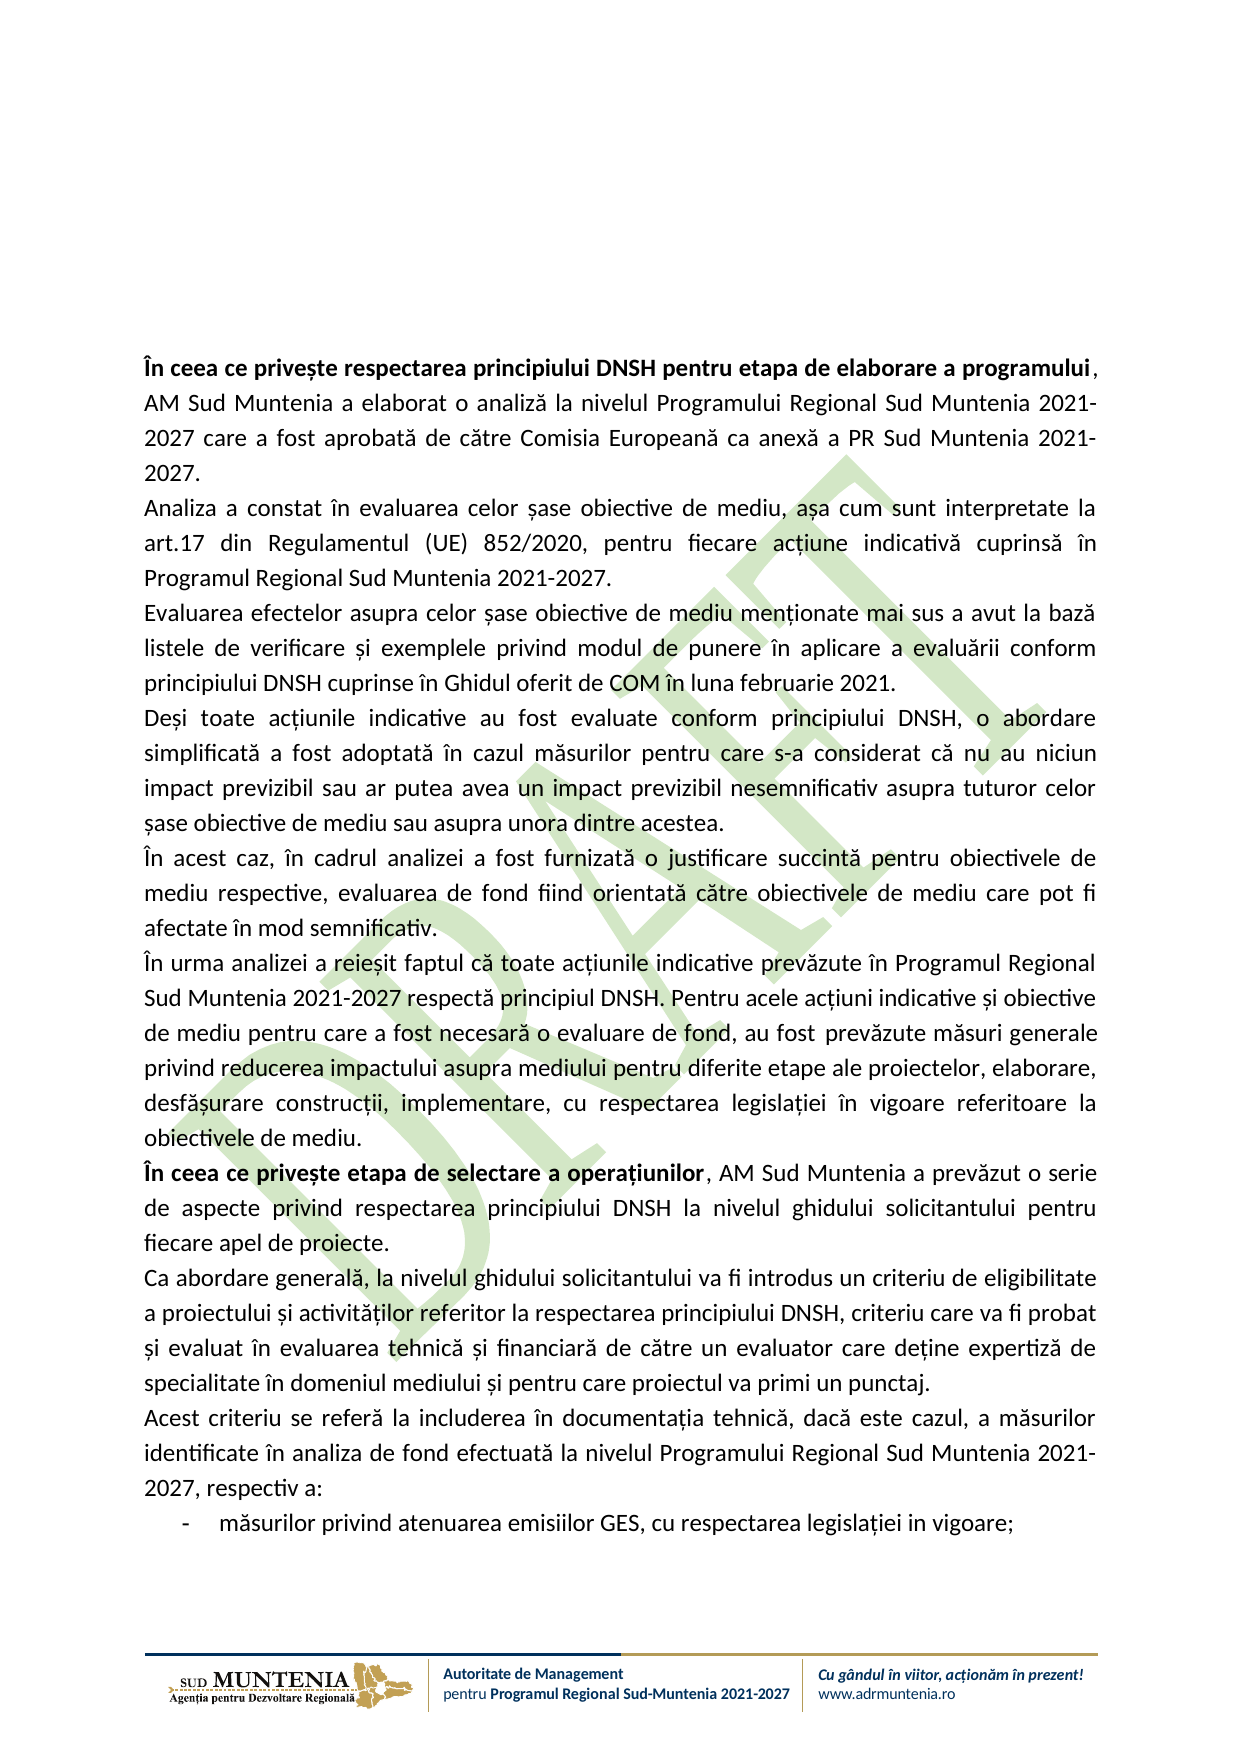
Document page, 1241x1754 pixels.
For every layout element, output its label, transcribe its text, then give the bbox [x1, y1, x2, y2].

text În urma analizei a reieșit faptul că toate acțiunile indicative prevăzute în Programul Regional Sud Muntenia 2021-2027 respectă principiul DNSH. Pentru acele acțiuni indicative și obiective de mediu pentru care a fost necesară o evaluare de fond, au fost prevăzute măsuri generale privind reducerea impactului asupra mediului pentru diferite etape ale proiectelor, elaborare, desfășurare construcții, implementare, cu respectarea legislației în vigoare referitoare la obiectivele de mediu. [144, 948, 1098, 1153]
text În acest caz, în cadrul analizei a fost furnizată o justificare succintă pentru obiectivele de mediu respective, evaluarea de fond fiind orientată către obiectivele de mediu care pot fi afectate în mod semnificativ. [144, 843, 1098, 943]
text Analiza a constat în evaluarea celor șase obiective de mediu, așa cum sunt interpretate la art.17 din Regulamentul (UE) 852/2020, pentru fiecare acțiune indicativă cuprinsă în Programul Regional Sud Muntenia 2021-2027. [144, 493, 1098, 593]
text În ceea ce privește etapa de selectare a operațiunilor, AM Sud Muntenia a prevăzut o serie de aspecte privind respectarea principiului DNSH la nivelul ghidului solicitantului pentru fiecare apel de proiecte. [144, 1158, 1098, 1258]
list măsurilor privind atenuarea emisiilor GES, cu respectarea legislației in vigoare; [181, 1508, 1098, 1538]
text Deși toate acțiunile indicative au fost evaluate conform principiului DNSH, o abordare simplificată a fost adoptată în cazul măsurilor pentru care s-a considerat că nu au niciun impact previzibil sau ar putea avea un impact previzibil nesemnificativ asupra tuturor celor șase obiective de mediu sau asupra unora dintre acestea. [144, 703, 1098, 838]
text Evaluarea efectelor asupra celor șase obiective de mediu menționate mai sus a avut la bază listele de verificare și exemplele privind modul de punere în aplicare a evaluării conform principiului DNSH cuprinse în Ghidul oferit de COM în luna februarie 2021. [144, 598, 1098, 698]
text Acest criteriu se referă la includerea în documentația tehnică, dacă este cazul, a măsurilor identificate în analiza de fond efectuată la nivelul Programului Regional Sud Muntenia 2021-2027, respectiv a: [144, 1403, 1098, 1503]
text Ca abordare generală, la nivelul ghidului solicitantului va fi introdus un criteriu de eligibilitate a proiectului și activităților referitor la respectarea principiului DNSH, criteriu care va fi probat și evaluat în evaluarea tehnică și financiară de către un evaluator care deține expertiză de specialitate în domeniul mediului și pentru care proiectul va primi un punctaj. [144, 1263, 1098, 1398]
text În ceea ce privește respectarea principiului DNSH pentru etapa de elaborare a programului, AM Sud Muntenia a elaborat o analiză la nivelul Programului Regional Sud Muntenia 2021-2027 care a fost aprobată de către Comisia Europeană ca anexă a PR Sud Muntenia 2021-2027. [144, 353, 1098, 488]
